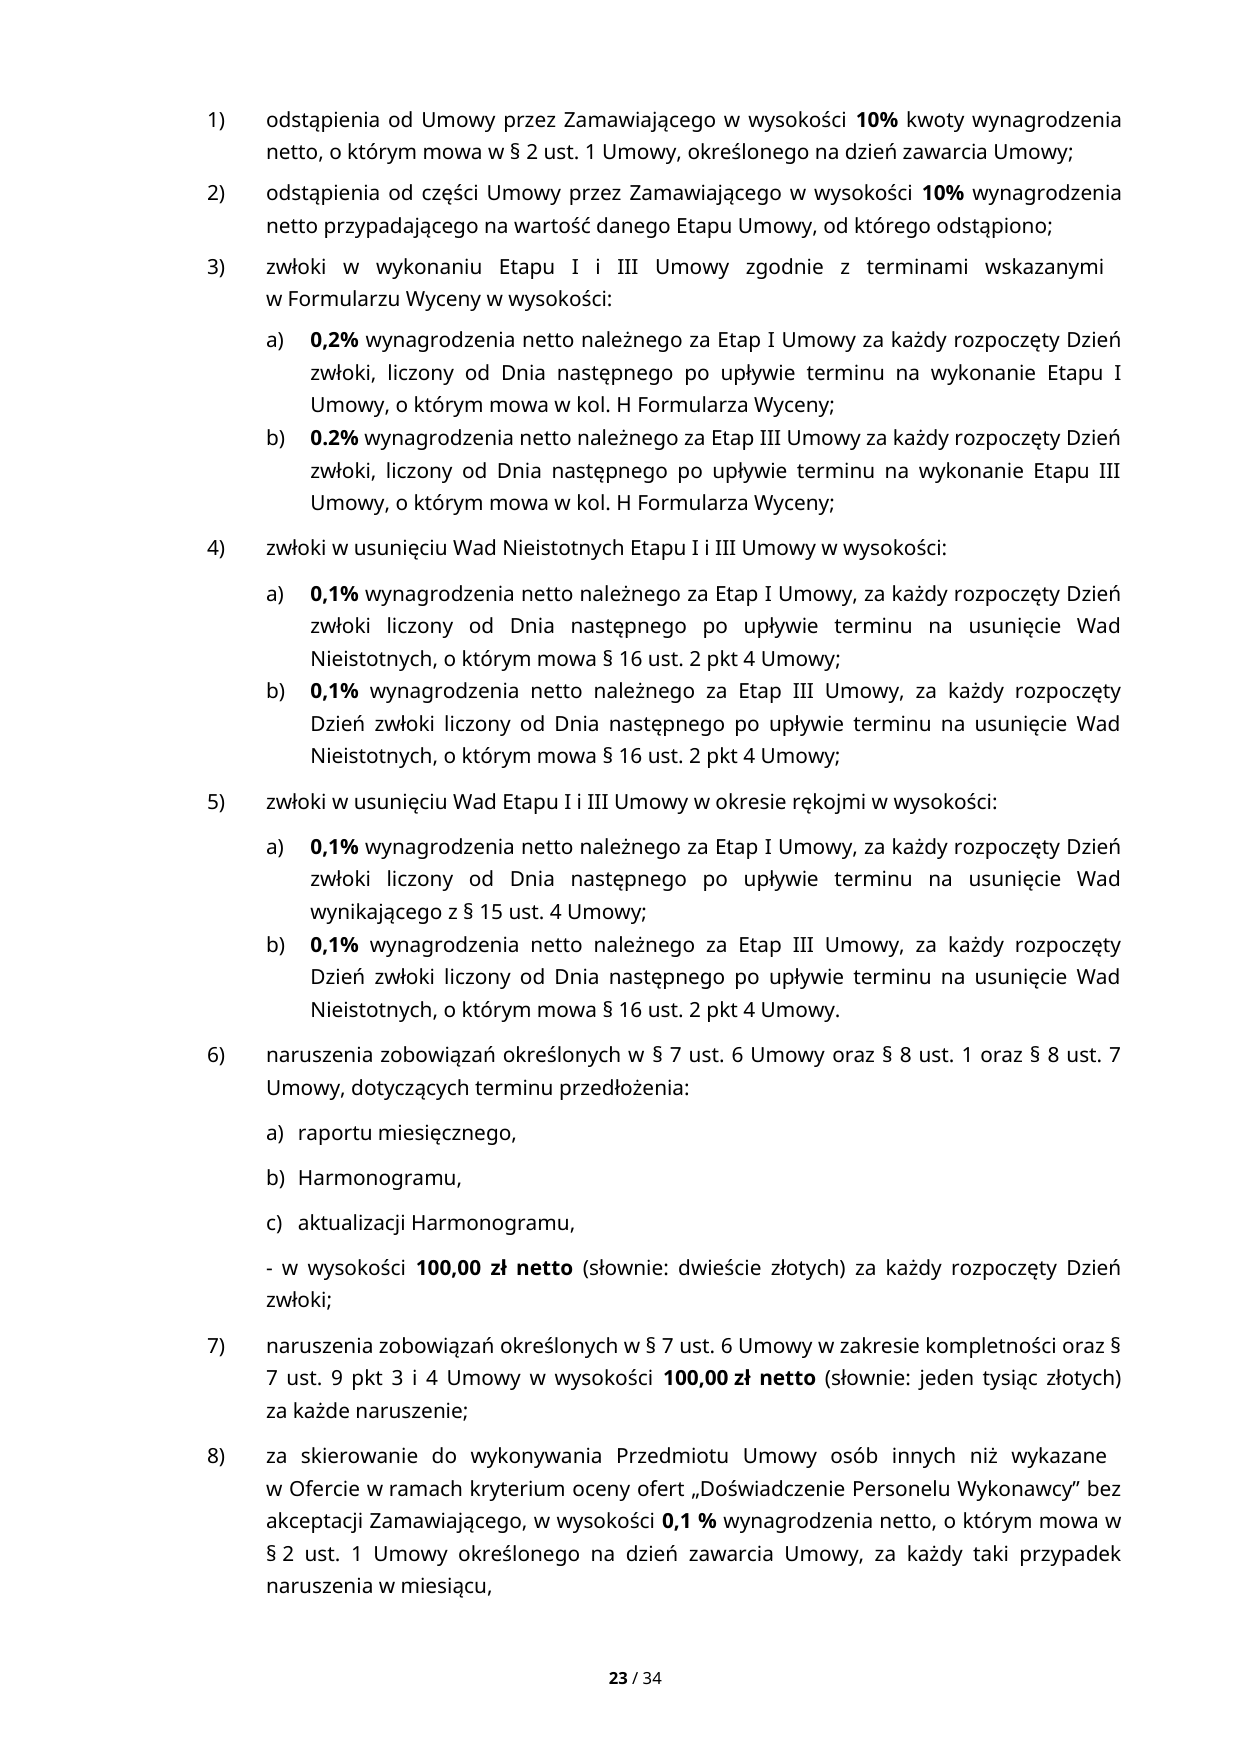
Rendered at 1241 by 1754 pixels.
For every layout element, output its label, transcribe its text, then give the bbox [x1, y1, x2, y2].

list Harmonogramu, [266, 1163, 1122, 1191]
list zwłoki w wykonaniu Etapu I i III Umowy zgodnie z terminami wskazanymi w Formularzu Wyceny w wysokości: [207, 252, 1122, 313]
list aktualizacji Harmonogramu, [266, 1208, 1122, 1236]
list 0,1% wynagrodzenia netto należnego za Etap III Umowy, za każdy rozpoczęty Dzień zwłoki liczony od Dnia następnego po upływie terminu na usunięcie Wad Nieistotnych, o którym mowa § 16 ust. 2 pkt 4 Umowy. [266, 930, 1122, 1023]
list naruszenia zobowiązań określonych w § 7 ust. 6 Umowy w zakresie kompletności oraz § 7 ust. 9 pkt 3 i 4 Umowy w wysokości 100,00 zł netto (słownie: jeden tysiąc złotych) za każde naruszenie; [207, 1331, 1122, 1424]
list odstąpienia od części Umowy przez Zamawiającego w wysokości 10% wynagrodzenia netto przypadającego na wartość danego Etapu Umowy, od którego odstąpiono; [207, 178, 1122, 239]
list 0.2% wynagrodzenia netto należnego za Etap III Umowy za każdy rozpoczęty Dzień zwłoki, liczony od Dnia następnego po upływie terminu na wykonanie Etapu III Umowy, o którym mowa w kol. H Formularza Wyceny; [266, 423, 1122, 517]
list odstąpienia od Umowy przez Zamawiającego w wysokości 10% kwoty wynagrodzenia netto, o którym mowa w § 2 ust. 1 Umowy, określonego na dzień zawarcia Umowy; [207, 105, 1122, 166]
list 0,2% wynagrodzenia netto należnego za Etap I Umowy za każdy rozpoczęty Dzień zwłoki, liczony od Dnia następnego po upływie terminu na wykonanie Etapu I Umowy, o którym mowa w kol. H Formularza Wyceny; [266, 325, 1122, 419]
list 0,1% wynagrodzenia netto należnego za Etap III Umowy, za każdy rozpoczęty Dzień zwłoki liczony od Dnia następnego po upływie terminu na usunięcie Wad Nieistotnych, o którym mowa § 16 ust. 2 pkt 4 Umowy; [266, 676, 1122, 770]
list naruszenia zobowiązań określonych w § 7 ust. 6 Umowy oraz § 8 ust. 1 oraz § 8 ust. 7 Umowy, dotyczących terminu przedłożenia: [207, 1040, 1122, 1101]
list zwłoki w usunięciu Wad Etapu I i III Umowy w okresie rękojmi w wysokości: [207, 787, 1122, 815]
list raportu miesięcznego, [266, 1118, 1122, 1146]
list 0,1% wynagrodzenia netto należnego za Etap I Umowy, za każdy rozpoczęty Dzień zwłoki liczony od Dnia następnego po upływie terminu na usunięcie Wad Nieistotnych, o którym mowa § 16 ust. 2 pkt 4 Umowy; [266, 579, 1122, 672]
list 0,1% wynagrodzenia netto należnego za Etap I Umowy, za każdy rozpoczęty Dzień zwłoki liczony od Dnia następnego po upływie terminu na usunięcie Wad wynikającego z § 15 ust. 4 Umowy; [266, 832, 1122, 926]
list za skierowanie do wykonywania Przedmiotu Umowy osób innych niż wykazane w Ofercie w ramach kryterium oceny ofert „Doświadczenie Personelu Wykonawcy” bez akceptacji Zamawiającego, w wysokości 0,1 % wynagrodzenia netto, o którym mowa w § 2 ust. 1 Umowy określonego na dzień zawarcia Umowy, za każdy taki przypadek naruszenia w miesiącu, [207, 1441, 1122, 1600]
text - w wysokości 100,00 zł netto (słownie: dwieście złotych) za każdy rozpoczęty Dzień zwłoki; [266, 1253, 1122, 1314]
list zwłoki w usunięciu Wad Nieistotnych Etapu I i III Umowy w wysokości: [207, 533, 1122, 562]
